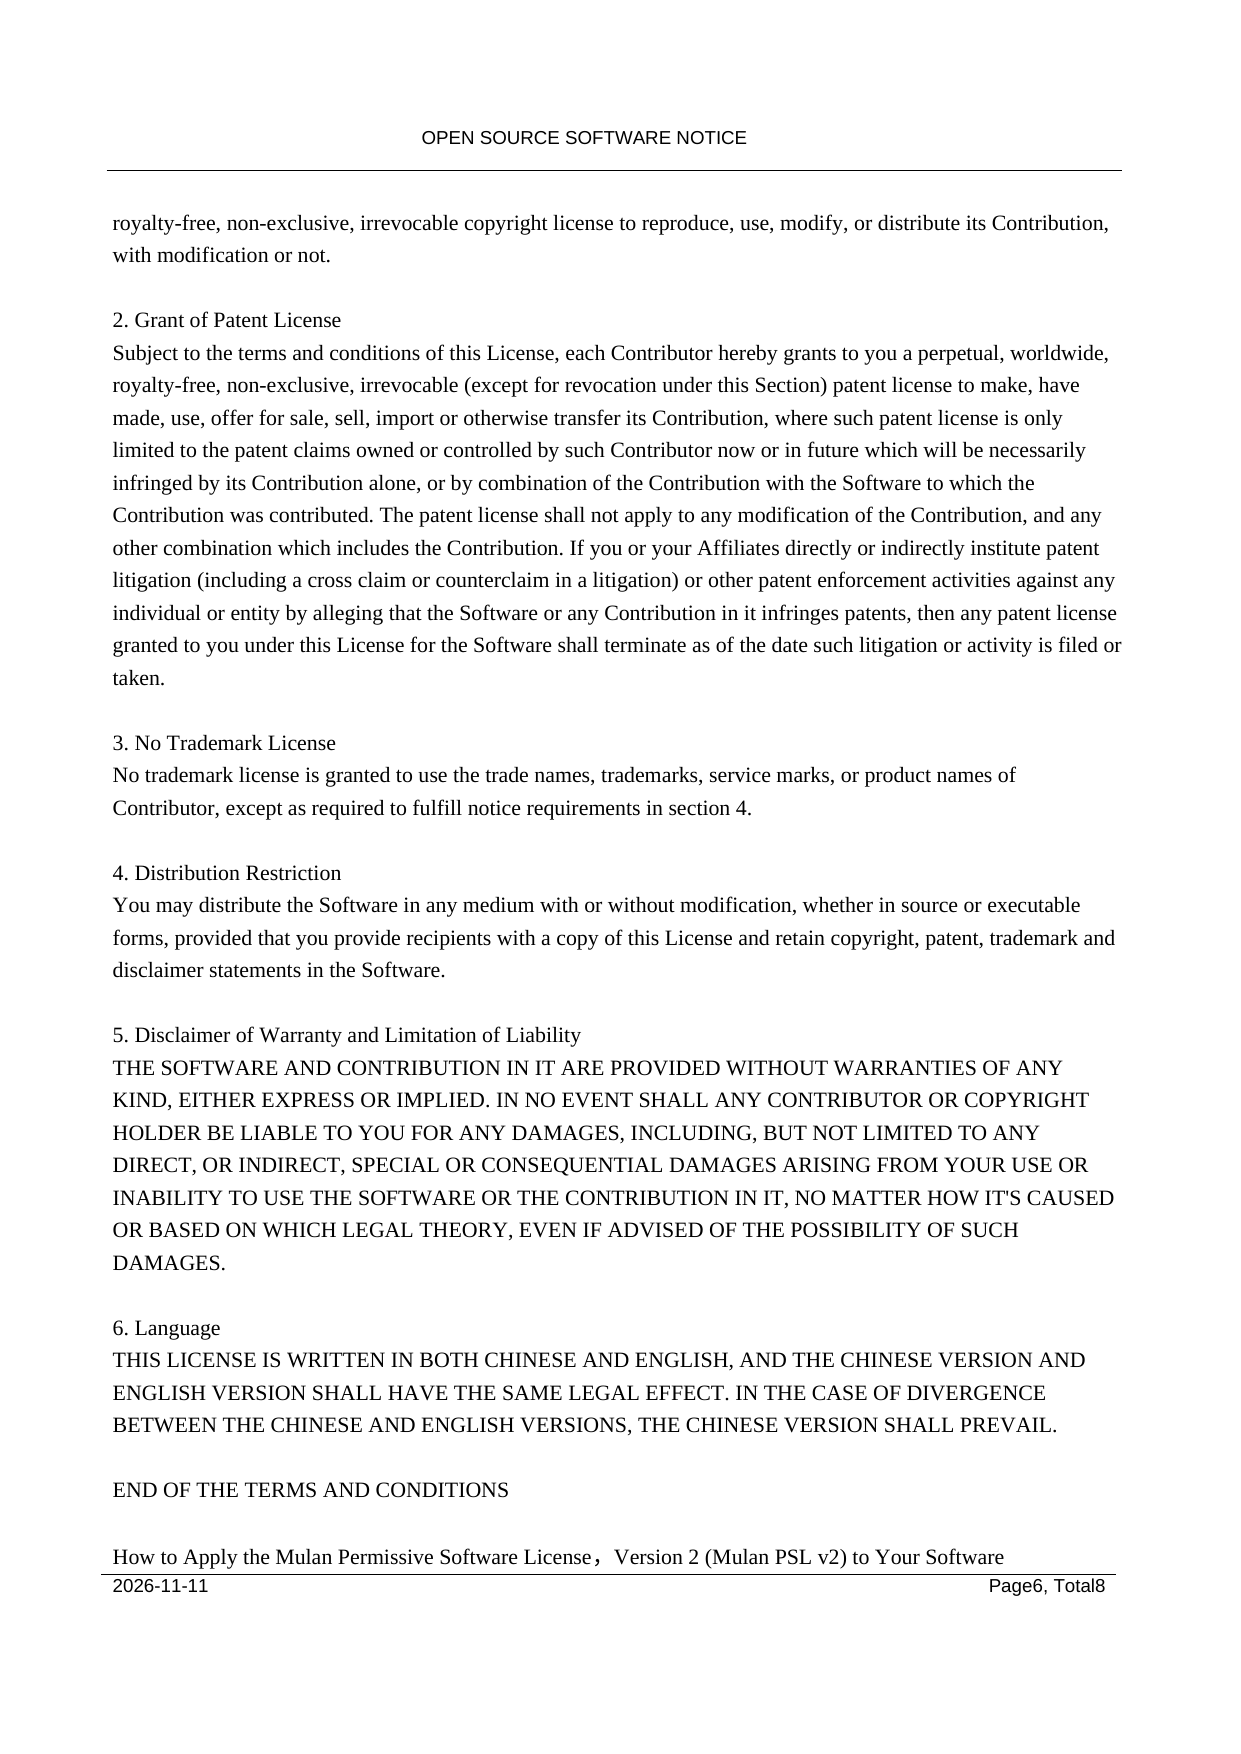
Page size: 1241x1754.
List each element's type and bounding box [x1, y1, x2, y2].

text [112, 206, 1128, 1571]
